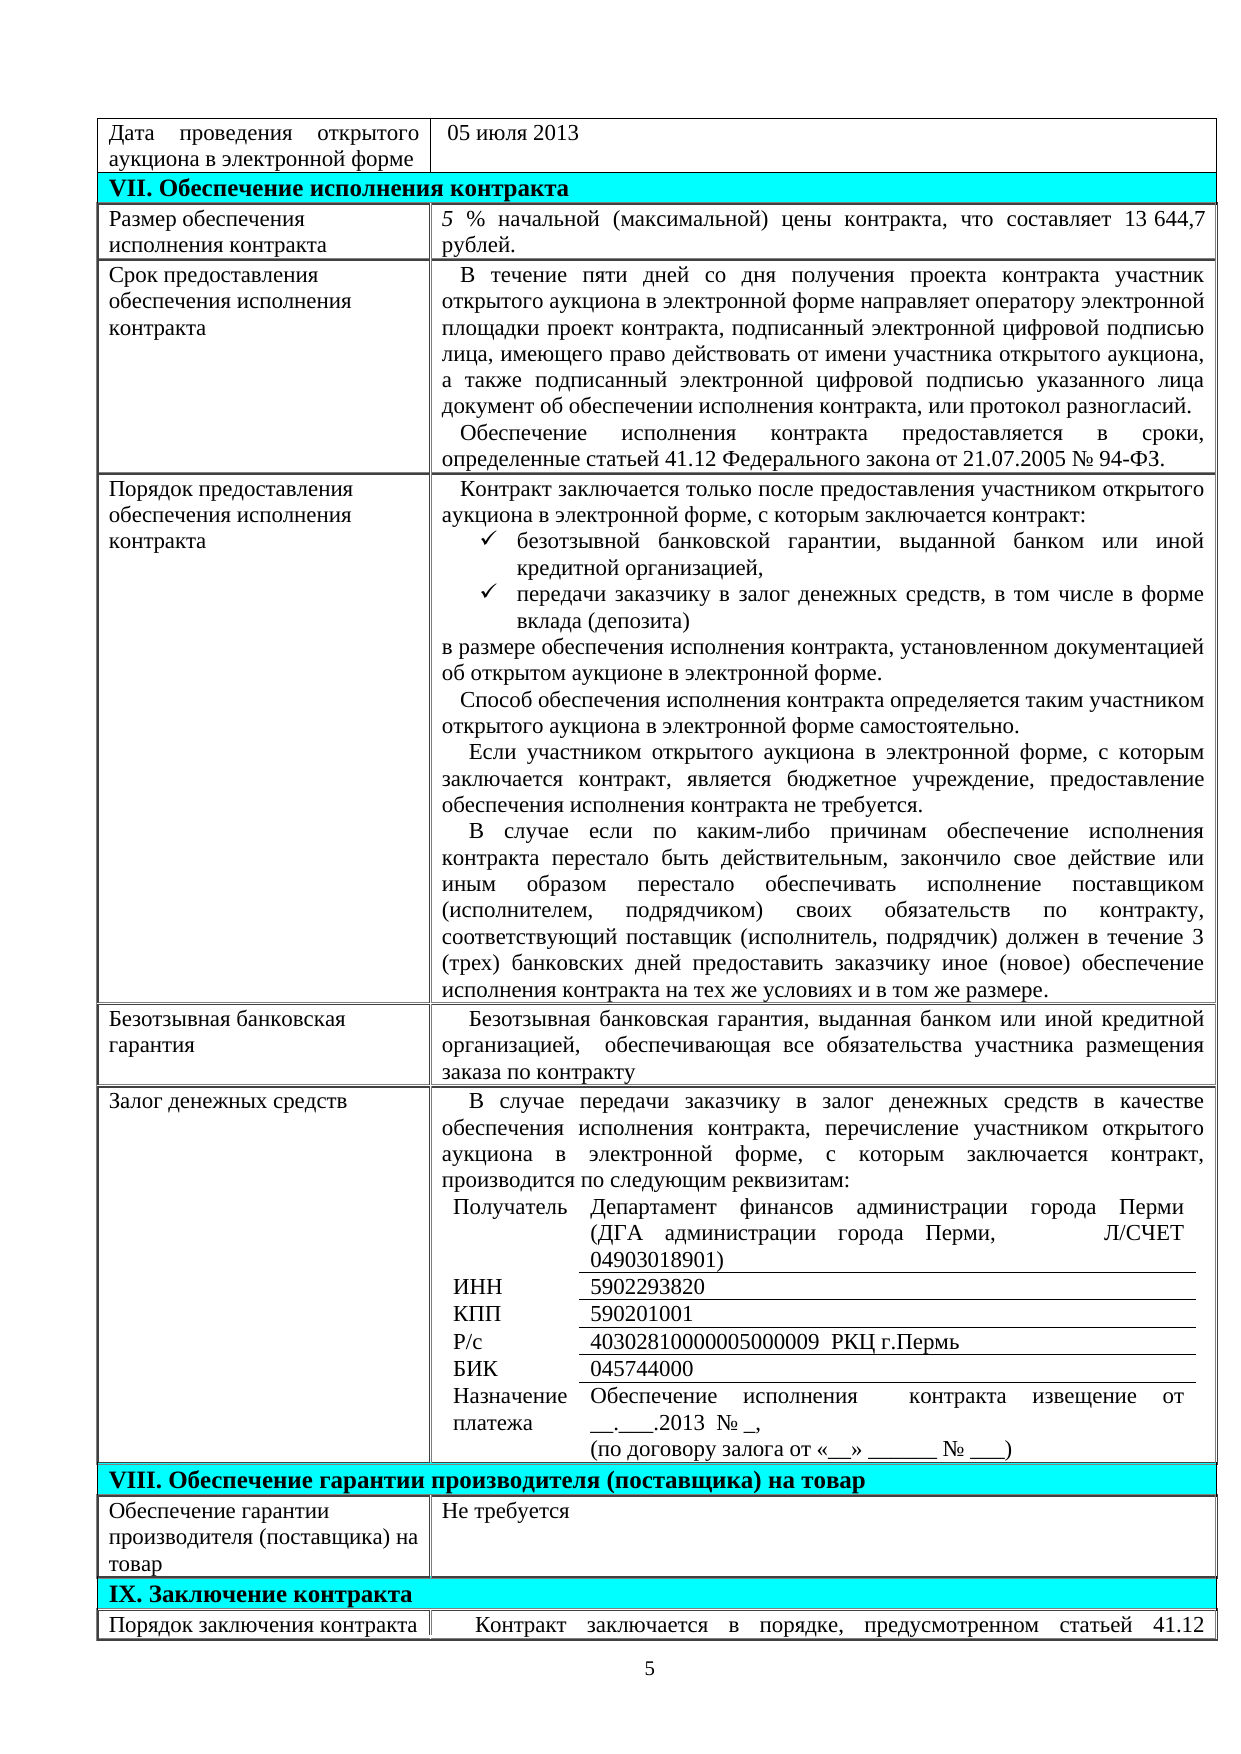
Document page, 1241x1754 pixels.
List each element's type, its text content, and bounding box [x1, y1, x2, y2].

table_cell Безотзывная банковская гарантия, выданная банком или иной кредитной организацией, обеспечивающая все обязательства участника размещения заказа по контракту [432, 1005, 1215, 1084]
table_cell Дата проведения открытого аукциона в электронной форме [98, 119, 430, 172]
table_cell В течение пяти дней со дня получения проекта контракта участник открытого аукциона в электронной форме направляет оператору электронной площадки проект контракта, подписанный электронной цифровой подписью лица, имеющего право действовать от имени участника открытого аукциона, а также подписанный электронной цифровой подписью указанного лица документ об обеспечении исполнения контракта, или протокол разногласий. Обеспечение исполнения контракта предоставляется в сроки, определенные статьей 41.12 Федерального закона от 21.07.2005 № 94-ФЗ. [432, 261, 1215, 472]
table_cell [99, 1611, 430, 1638]
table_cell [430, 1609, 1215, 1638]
table_cell 05 июля 2013 [431, 119, 1216, 172]
table_cell Порядок предоставления обеспечения исполнения контракта [99, 475, 429, 1002]
table_cell Не требуется [432, 1497, 1215, 1576]
table_cell Контракт заключается только после предоставления участником открытого аукциона в электронной форме, с которым заключается контракт: безотзывной банковской гарантии, выданной банком или иной кредитной организацией, передачи заказчику в залог денежных средств, в том числе в форме вклада (депозита) в размере обеспечения исполнения контракта, установленном документацией об открытом аукционе в электронной форме. Способ обеспечения исполнения контракта определяется таким участником открытого аукциона в электронной форме самостоятельно. Если участником открытого аукциона в электронной форме, с которым заключается контракт, является бюджетное учреждение, предоставление обеспечения исполнения контракта не требуется. В случае если по каким-либо причинам обеспечение исполнения контракта перестало быть действительным, закончило свое действие или иным образом перестало обеспечивать исполнение поставщиком (исполнителем, подрядчиком) своих обязательств по контракту, соответствующий поставщик (исполнитель, подрядчик) должен в течение 3 (трех) банковских дней предоставить заказчику иное (новое) обеспечение исполнения контракта на тех же условиях и в том же размере. [432, 475, 1215, 1002]
table_cell 5 % начальной (максимальной) цены контракта, что составляет 13 644,7 рублей. [432, 205, 1215, 258]
table_cell Безотзывная банковская гарантия [99, 1005, 429, 1084]
table_cell Срок предоставления обеспечения исполнения контракта [99, 261, 429, 472]
table_cell В случае передачи заказчику в залог денежных средств в качестве обеспечения исполнения контракта, перечисление участником открытого аукциона в электронной форме, с которым заключается контракт, производится по следующим реквизитам: [432, 1088, 1215, 1462]
table_cell Залог денежных средств [99, 1088, 429, 1462]
table_cell Размер обеспечения исполнения контракта [99, 205, 429, 258]
table_cell VIII. Обеспечение гарантии производителя (поставщика) на товар [98, 1465, 1216, 1494]
table_cell Обеспечение гарантии производителя (поставщика) на товар [99, 1497, 429, 1576]
table_cell IX. Заключение контракта [98, 1579, 1216, 1608]
table_cell VII. Обеспечение исполнения контракта [98, 173, 1216, 202]
